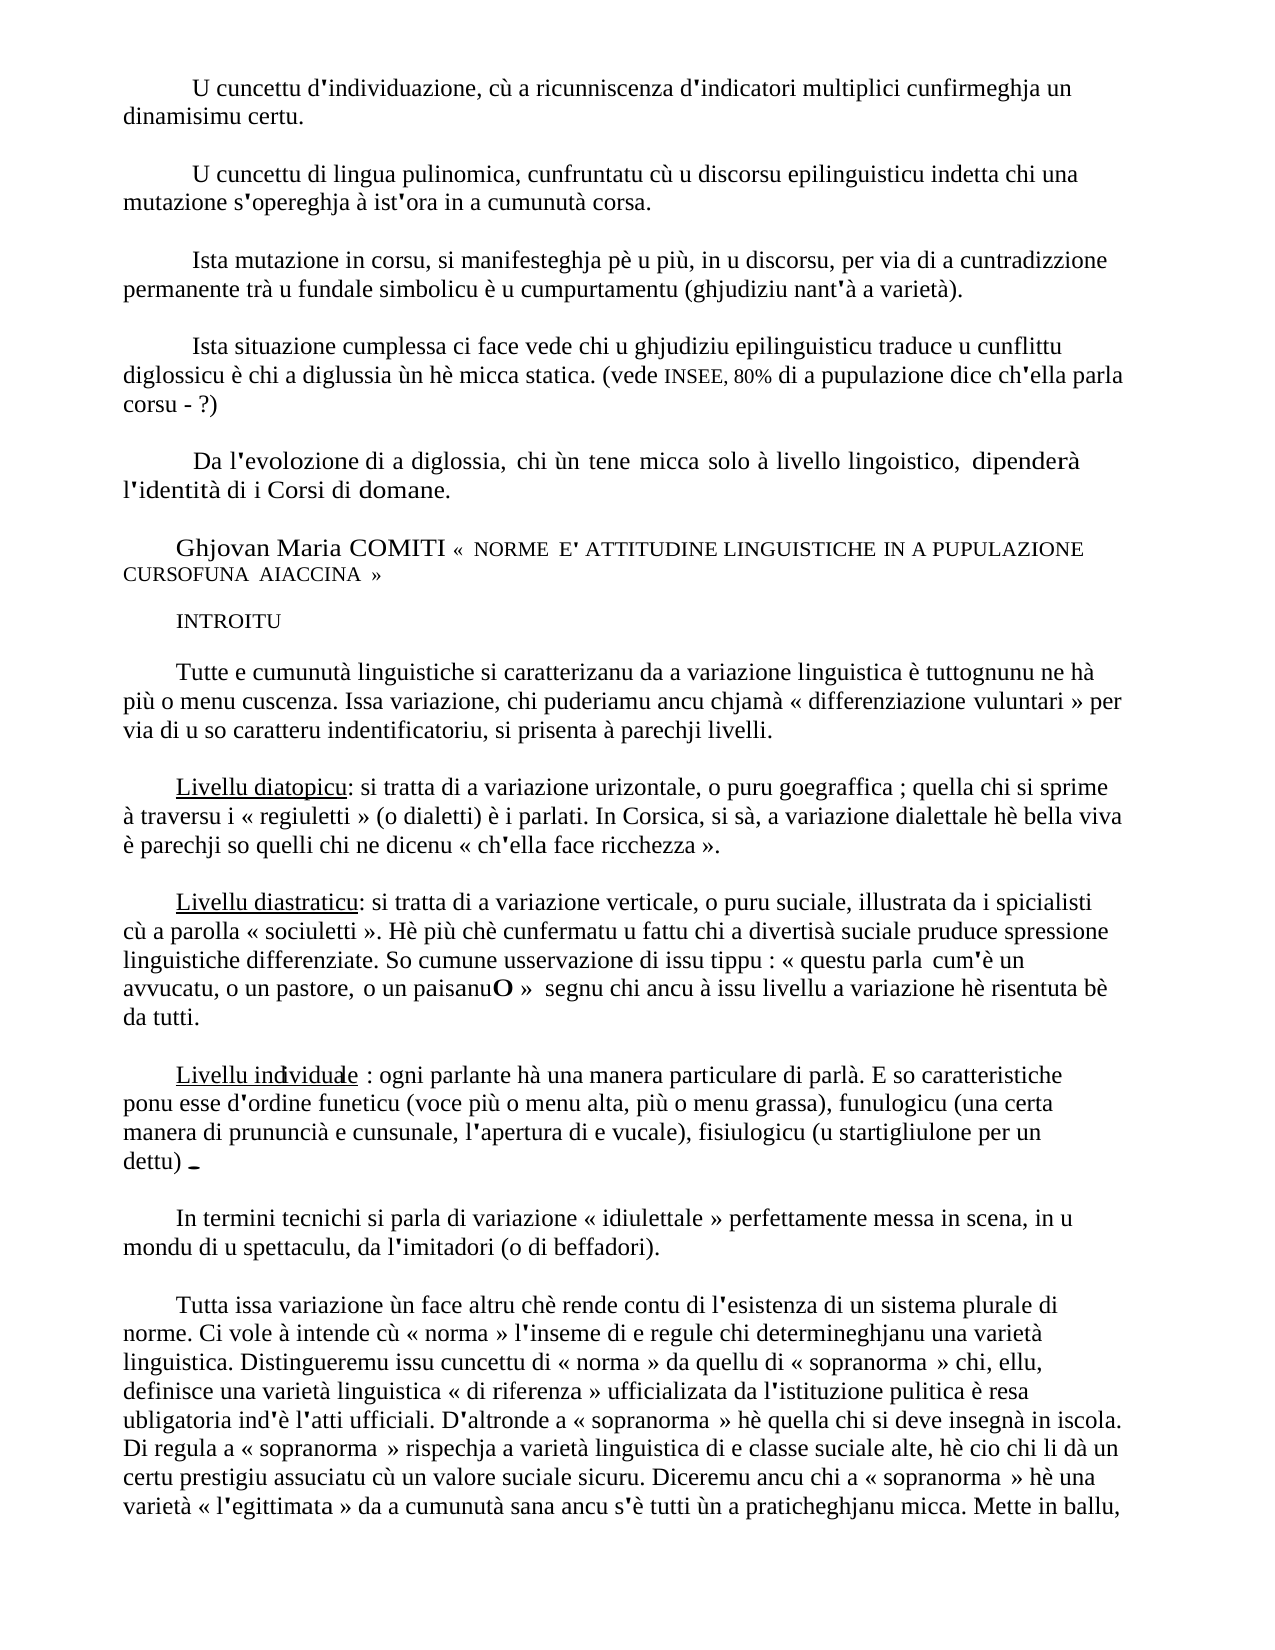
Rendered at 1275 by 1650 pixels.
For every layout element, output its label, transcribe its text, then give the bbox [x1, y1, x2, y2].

text Ghjovan Maria COMITI « NORME E' ATTITUDINE LINGUISTICHE IN A PUPULAZIONE CURSOFUNA AIACCINA » [123, 533, 1088, 586]
text Livellu diatopicu: si tratta di a variazione urizontale, o puru goegraffica ; quella chi si sprime [176, 772, 1135, 801]
text più o menu cuscenza. Issa variazione, chi puderiamu ancu chjamà « differenziazione vuluntari » per via di u so caratteru indentificatoriu, si prisenta à parechji livelli. [123, 686, 1128, 743]
text U cuncettu di lingua pulinomica, cunfruntatu cù u discorsu epilinguisticu indetta chi una mutazione s'opereghja à ist'ora in a cumunutà corsa. [123, 159, 1082, 216]
text Livellu individuale : ogni parlante hà una manera particulare di parlà. E so caratteristiche ponu esse d'ordine funeticu (voce più o menu alta, più o menu grassa), funulogicu (una certa manera di prununcià e cunsunale, l'apertura di e vucale), fisiulogicu (u startigliulone per un dettu). [123, 1060, 1073, 1175]
text à traversu i « regiuletti » (o dialetti) è i parlati. In Corsica, si sà, a variazione dialettale hè bella viva [123, 801, 1135, 830]
text Tutte e cumunutà linguistiche si caratterizanu da a variazione linguistica è tuttognunu ne hà [176, 657, 1135, 686]
text l'identità di i Corsi di domane. [123, 475, 1135, 504]
text In termini tecnichi si parla di variazione « idiulettale » perfettamente messa in scena, in u mondu di u spettaculu, da l'imitadori (o di beffadori). [123, 1203, 1076, 1261]
text U cuncettu d'individuazione, cù a ricunniscenza d'indicatori multiplici cunfirmeghja un dinamisimu certu. [123, 73, 1077, 130]
text Ista mutazione in corsu, si manifesteghja pè u più, in u discorsu, per via di a cuntradizzione permanente trà u fundale simbolicu è u cumpurtamentu (ghjudiziu nant'à a varietà). [123, 245, 1111, 302]
text Livellu diastraticu: si tratta di a variazione verticale, o puru suciale, illustrata da i spicialisti cù a parolla « sociuletti ». Hè più chè cunfermatu u fattu chi a divertisà suciale pruduce spressione linguistiche differenziate. So cumune usservazione di issu tippu : « questu parla cum'è un avvucatu, o un pastore, o un paisanu0 » segnu chi ancu à issu livellu a variazione hè risentuta bè da tutti. [123, 887, 1113, 1031]
text INTROITU [176, 609, 1135, 633]
text Tutta issa variazione ùn face altru chè rende contu di l'esistenza di un sistema plurale di norme. Ci vole à intende cù « norma » l'inseme di e regule chi determineghjanu una varietà linguistica. Distingueremu issu cuncettu di « norma » da quellu di « sopranorma » chi, ellu, definisce una varietà linguistica « di riferenza » ufficializata da l'istituzione pulitica è resa ubligatoria ind'è l'atti ufficiali. D'altronde a « sopranorma » hè quella chi si deve insegnà in iscola. Di regula a « sopranorma » rispechja a varietà linguistica di e classe suciale alte, hè cio chi li dà un certu prestigiu assuciatu cù un valore suciale sicuru. Diceremu ancu chi a « sopranorma » hè una varietà « l'egittimata » da a cumunutà sana ancu s'è tutti ùn a praticheghjanu micca. Mette in ballu, [123, 1290, 1128, 1520]
text Ista situazione cumplessa ci face vede chi u ghjudiziu epilinguisticu traduce u cunflittu diglossicu è chi a diglussia ùn hè micca statica. (vede INSEE, 80% di a pupulazione dice ch'ella parla corsu - ?) [123, 331, 1126, 417]
text Da l'evolozione di a diglossia, chi ùn tene micca solo à livello lingoistico, dipenderà [188, 446, 1085, 475]
text è parechji so quelli chi ne dicenu « ch'ella face ricchezza ». [123, 830, 1135, 858]
